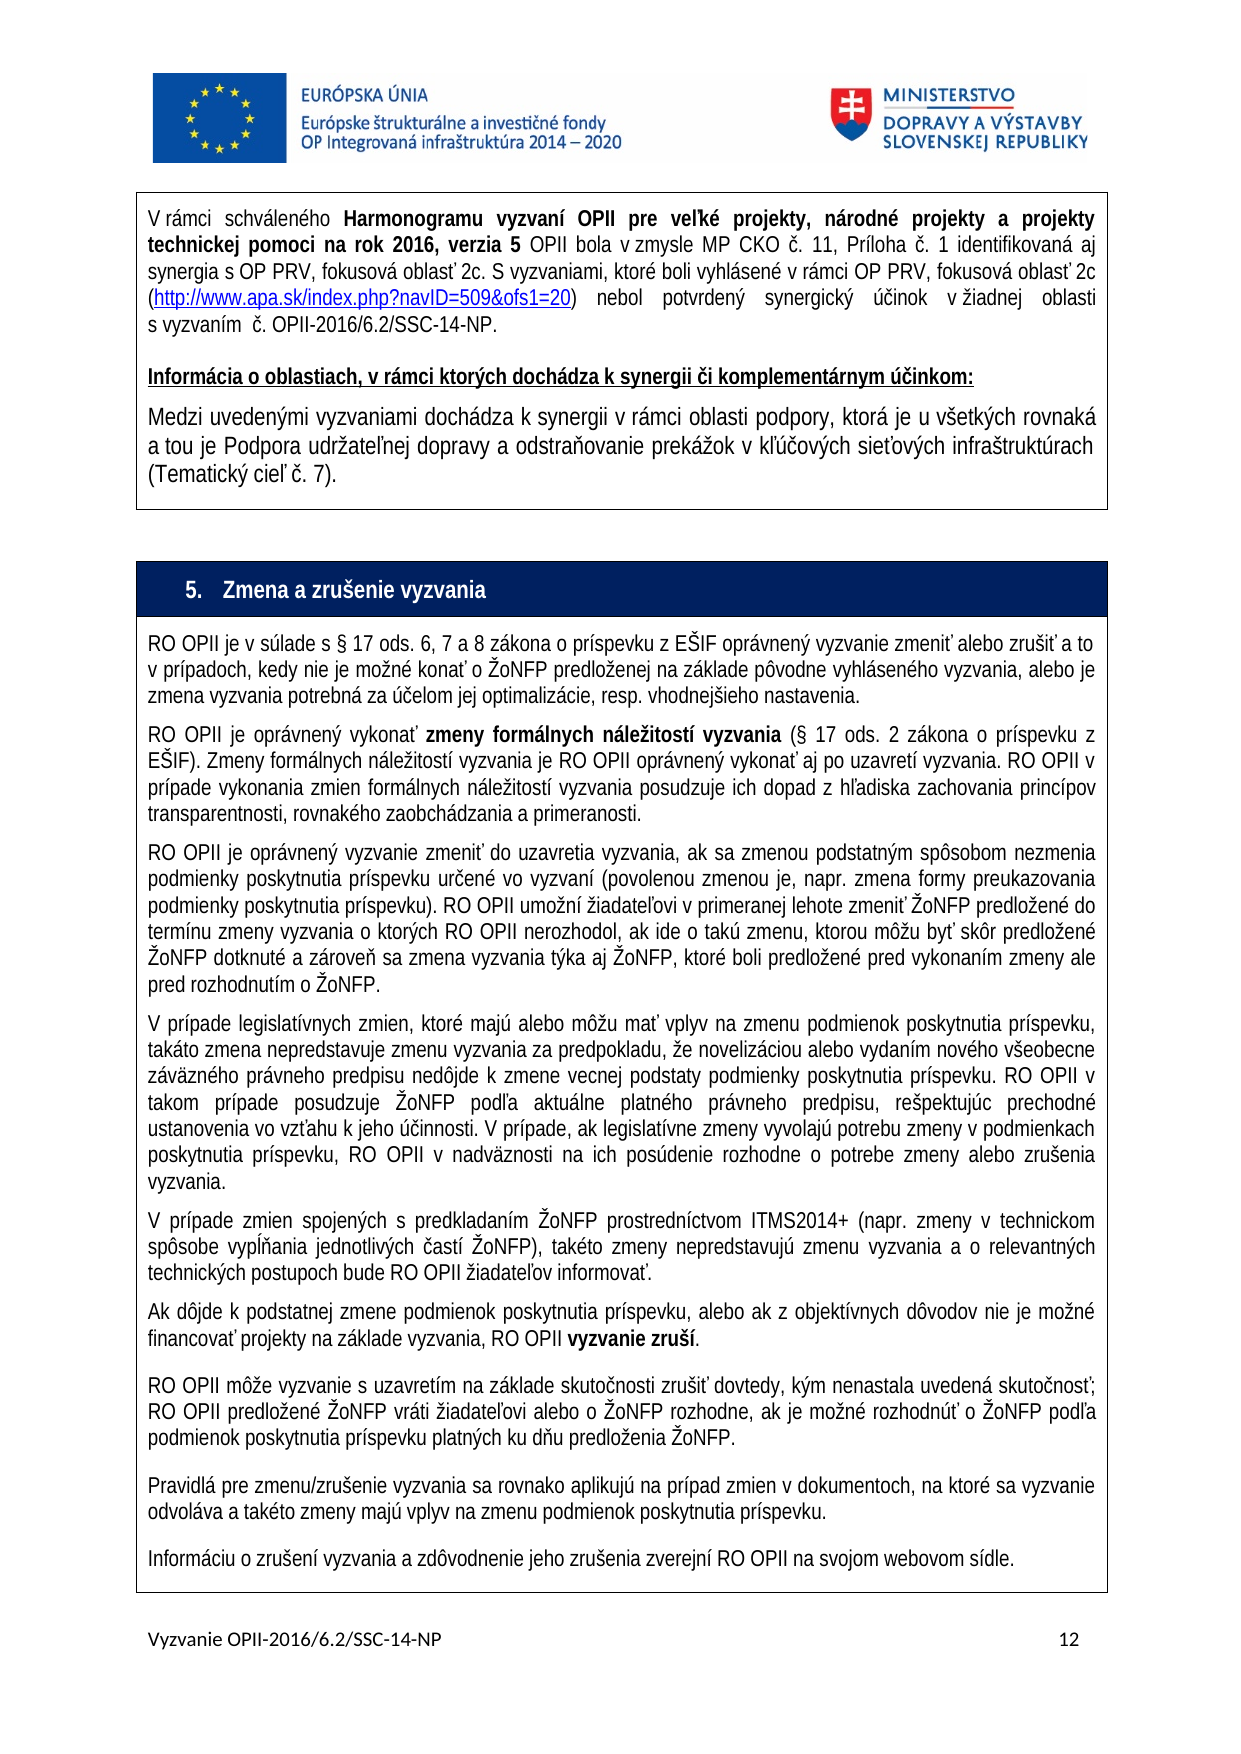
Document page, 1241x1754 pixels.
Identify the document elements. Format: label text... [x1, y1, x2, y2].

table_header Zmena a zrušenie vyzvania [137, 562, 1107, 616]
picture [152, 73, 1088, 163]
table_cell RO OPII je v súlade s § 17 ods. 6, 7 a 8 zákona o príspevku z EŠIF oprávnený vyzvanie zmeniť alebo zrušiť a to v prípadoch, kedy nie je možné konať o ŽoNFP predloženej na základe pôvodne vyhláseného vyzvania, alebo je zmena vyzvania potrebná za účelom jej optimalizácie, resp. vhodnejšieho nastavenia. RO OPII je oprávnený vykonať zmeny formálnych náležitostí vyzvania (§ 17 ods. 2 zákona o príspevku z EŠIF). Zmeny formálnych náležitostí vyzvania je RO OPII oprávnený vykonať aj po uzavretí vyzvania. RO OPII v prípade vykonania zmien formálnych náležitostí vyzvania posudzuje ich dopad z hľadiska zachovania princípov transparentnosti, rovnakého zaobchádzania a primeranosti. RO OPII je oprávnený vyzvanie zmeniť do uzavretia vyzvania, ak sa zmenou podstatným spôsobom nezmenia podmienky poskytnutia príspevku určené vo vyzvaní (povolenou zmenou je, napr. zmena formy preukazovania podmienky poskytnutia príspevku). RO OPII umožní žiadateľovi v primeranej lehote zmeniť ŽoNFP predložené do termínu zmeny vyzvania o ktorých RO OPII nerozhodol, ak ide o takú zmenu, ktorou môžu byť skôr predložené ŽoNFP dotknuté a zároveň sa zmena vyzvania týka aj ŽoNFP, ktoré boli predložené pred vykonaním zmeny ale pred rozhodnutím o ŽoNFP. V prípade legislatívnych zmien, ktoré majú alebo môžu mať vplyv na zmenu podmienok poskytnutia príspevku, takáto zmena nepredstavuje zmenu vyzvania za predpokladu, že novelizáciou alebo vydaním nového všeobecne záväzného právneho predpisu nedôjde k zmene vecnej podstaty podmienky poskytnutia príspevku. RO OPII v takom prípade posudzuje ŽoNFP podľa aktuálne platného právneho predpisu, rešpektujúc prechodné ustanovenia vo vzťahu k jeho účinnosti. V prípade, ak legislatívne zmeny vyvolajú potrebu zmeny v podmienkach poskytnutia príspevku, RO OPII v nadväznosti na ich posúdenie rozhodne o potrebe zmeny alebo zrušenia vyzvania. V prípade zmien spojených s predkladaním ŽoNFP prostredníctvom ITMS2014+ (napr. zmeny v technickom spôsobe vypĺňania jednotlivých častí ŽoNFP), takéto zmeny nepredstavujú zmenu vyzvania a o relevantných technických postupoch bude RO OPII žiadateľov informovať. Ak dôjde k podstatnej zmene podmienok poskytnutia príspevku, alebo ak z objektívnych dôvodov nie je možné financovať projekty na základe vyzvania, RO OPII vyzvanie zruší. RO OPII môže vyzvanie s uzavretím na základe skutočnosti zrušiť dovtedy, kým nenastala uvedená skutočnosť; RO OPII predložené ŽoNFP vráti žiadateľovi alebo o ŽoNFP rozhodne, ak je možné rozhodnúť o ŽoNFP podľa podmienok poskytnutia príspevku platných ku dňu predloženia ŽoNFP. Pravidlá pre zmenu/zrušenie vyzvania sa rovnako aplikujú na prípad zmien v dokumentoch, na ktoré sa vyzvanie odvoláva a takéto zmeny majú vplyv na zmenu podmienok poskytnutia príspevku. Informáciu o zrušení vyzvania a zdôvodnenie jeho zrušenia zverejní RO OPII na svojom webovom sídle. [137, 617, 1107, 1592]
